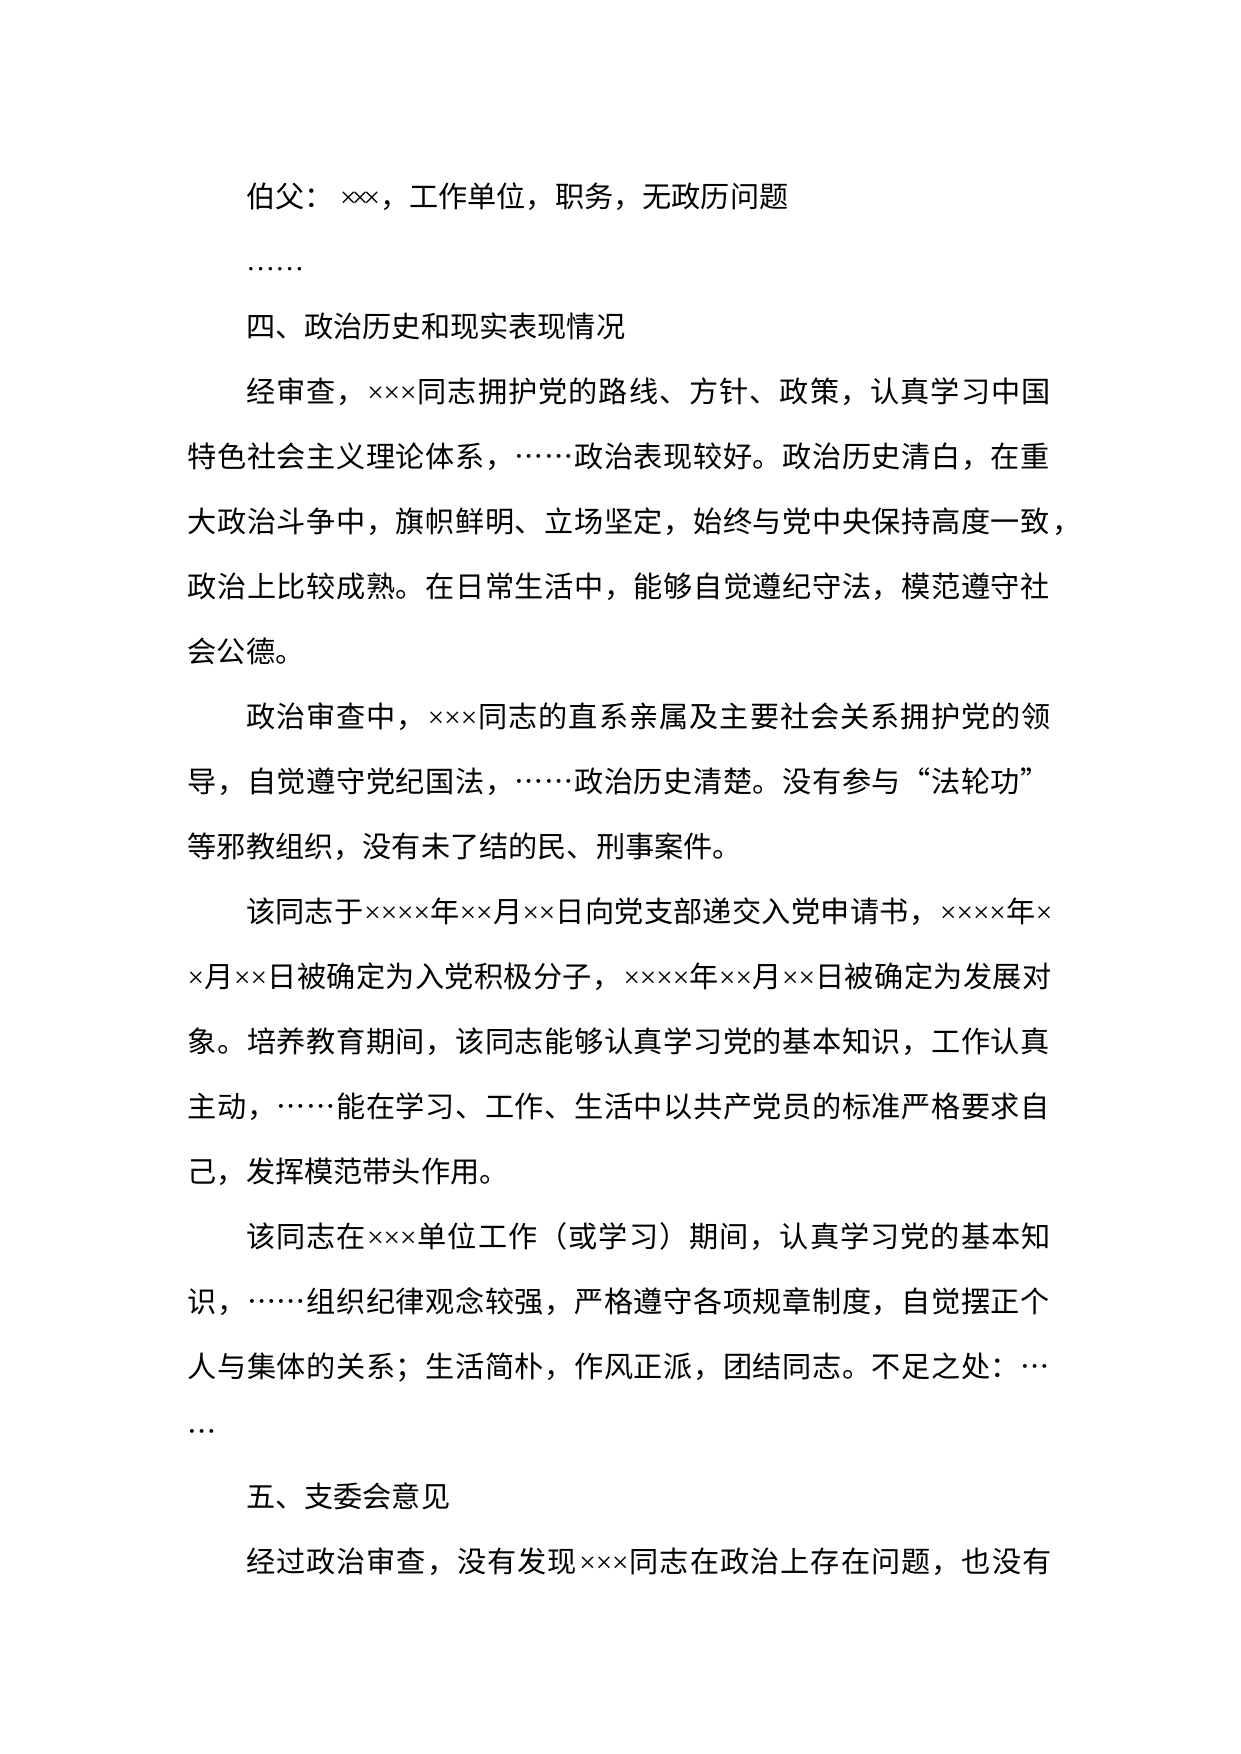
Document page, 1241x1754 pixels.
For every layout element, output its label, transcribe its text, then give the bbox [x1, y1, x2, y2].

text 伯父： ×××，工作单位，职务，无政历问题 [187, 162, 1053, 227]
text 政治审查中，×××同志的直系亲属及主要社会关系拥护党的领导，自觉遵守党纪国法，……政治历史清楚。没有参与“法轮功”等邪教组织，没有未了结的民、刑事案件。 [187, 682, 1053, 877]
text …… [187, 227, 1053, 292]
text 五、支委会意见 [187, 1462, 1053, 1527]
text 该同志在×××单位工作（或学习）期间，认真学习党的基本知识，……组织纪律观念较强，严格遵守各项规章制度，自觉摆正个人与集体的关系；生活简朴，作风正派，团结同志。不足之处：…… [187, 1202, 1053, 1462]
text 该同志于××××年××月××日向党支部递交入党申请书，××××年××月××日被确定为入党积极分子，××××年××月××日被确定为发展对象。培养教育期间，该同志能够认真学习党的基本知识，工作认真主动，……能在学习、工作、生活中以共产党员的标准严格要求自己，发挥模范带头作用。 [187, 877, 1053, 1202]
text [187, 1527, 1053, 1592]
text 经审查，×××同志拥护党的路线、方针、政策，认真学习中国特色社会主义理论体系，……政治表现较好。政治历史清白，在重大政治斗争中，旗帜鲜明、立场坚定，始终与党中央保持高度一致，政治上比较成熟。在日常生活中，能够自觉遵纪守法，模范遵守社会公德。 [187, 357, 1053, 682]
text 四、政治历史和现实表现情况 [187, 292, 1053, 357]
